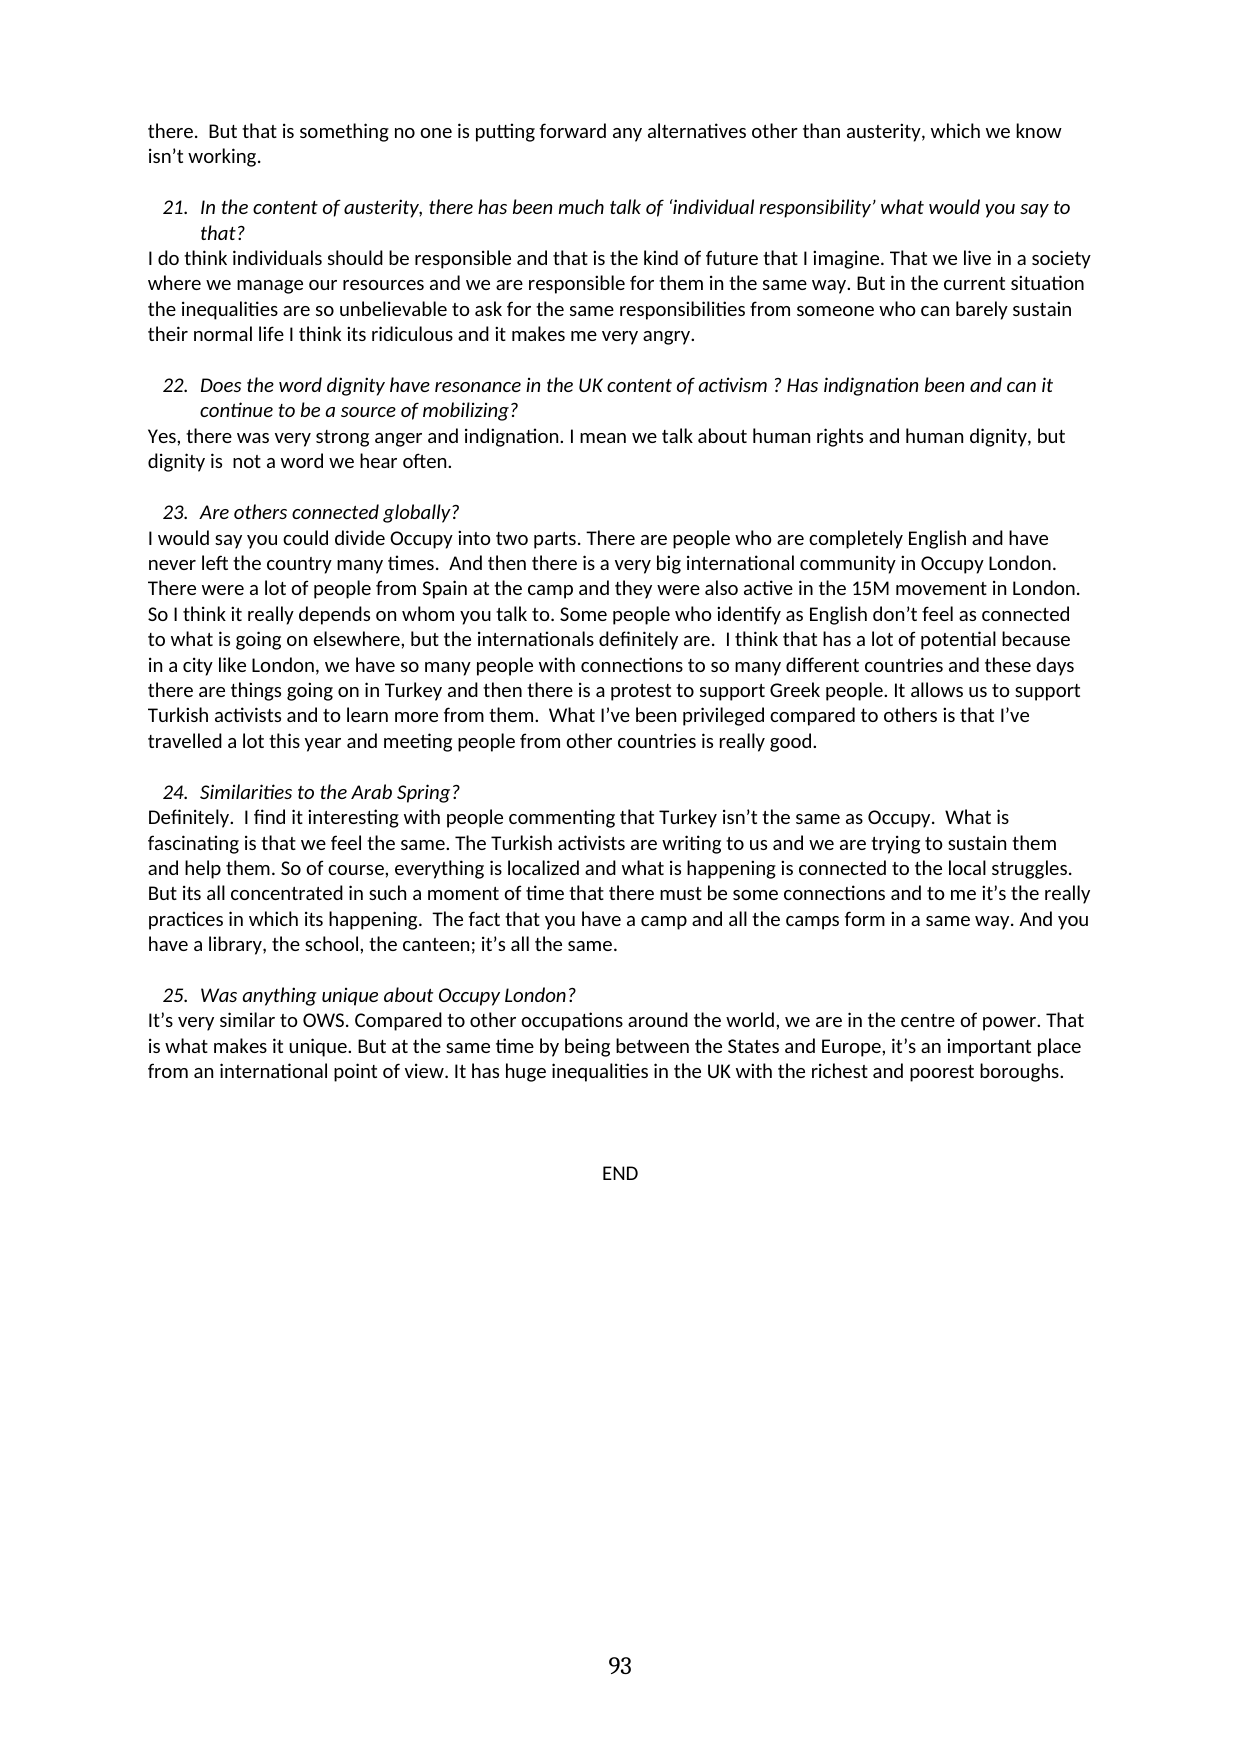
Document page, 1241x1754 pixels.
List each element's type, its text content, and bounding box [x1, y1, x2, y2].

list In the content of austerity, there has been much talk of ‘individual responsibility’ what would you say to that? [162, 194, 1092, 245]
text I would say you could divide Occupy into two parts. There are people who are completely English and have never left the country many times. And then there is a very big international community in Occupy London. There were a lot of people from Spain at the camp and they were also active in the 15M movement in London. So I think it really depends on whom you talk to. Some people who identify as English don’t feel as connected to what is going on elsewhere, but the internationals definitely are. I think that has a lot of potential because in a city like London, we have so many people with connections to so many different countries and these days there are things going on in Turkey and then there is a protest to support Greek people. It allows us to support Turkish activists and to learn more from them. What I’ve been privileged compared to others is that I’ve travelled a lot this year and meeting people from other countries is really good. [148, 525, 1092, 753]
text END [148, 1160, 1092, 1186]
list Was anything unique about Occupy London? [162, 982, 1092, 1008]
text Yes, there was very strong anger and indignation. I mean we talk about human rights and human dignity, but dignity is not a word we hear often. [148, 423, 1092, 474]
list Similarities to the Arab Spring? [162, 779, 1092, 804]
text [148, 118, 1092, 169]
list Are others connected globally? [162, 499, 1092, 525]
text It’s very similar to OWS. Compared to other occupations around the world, we are in the centre of power. That is what makes it unique. But at the same time by being between the States and Europe, it’s an important place from an international point of view. It has huge inequalities in the UK with the richest and poorest boroughs. [148, 1008, 1092, 1084]
text Definitely. I find it interesting with people commenting that Turkey isn’t the same as Occupy. What is fascinating is that we feel the same. The Turkish activists are writing to us and we are trying to sustain them and help them. So of course, everything is localized and what is happening is connected to the local struggles. But its all concentrated in such a moment of time that there must be some connections and to me it’s the really practices in which its happening. The fact that you have a camp and all the camps form in a same way. And you have a library, the school, the canteen; it’s all the same. [148, 804, 1092, 957]
list Does the word dignity have resonance in the UK content of activism ? Has indignation been and can it continue to be a source of mobilizing? [162, 372, 1092, 423]
text I do think individuals should be responsible and that is the kind of future that I imagine. That we live in a society where we manage our resources and we are responsible for them in the same way. But in the current situation the inequalities are so unbelievable to ask for the same responsibilities from someone who can barely sustain their normal life I think its ridiculous and it makes me very angry. [148, 245, 1092, 347]
